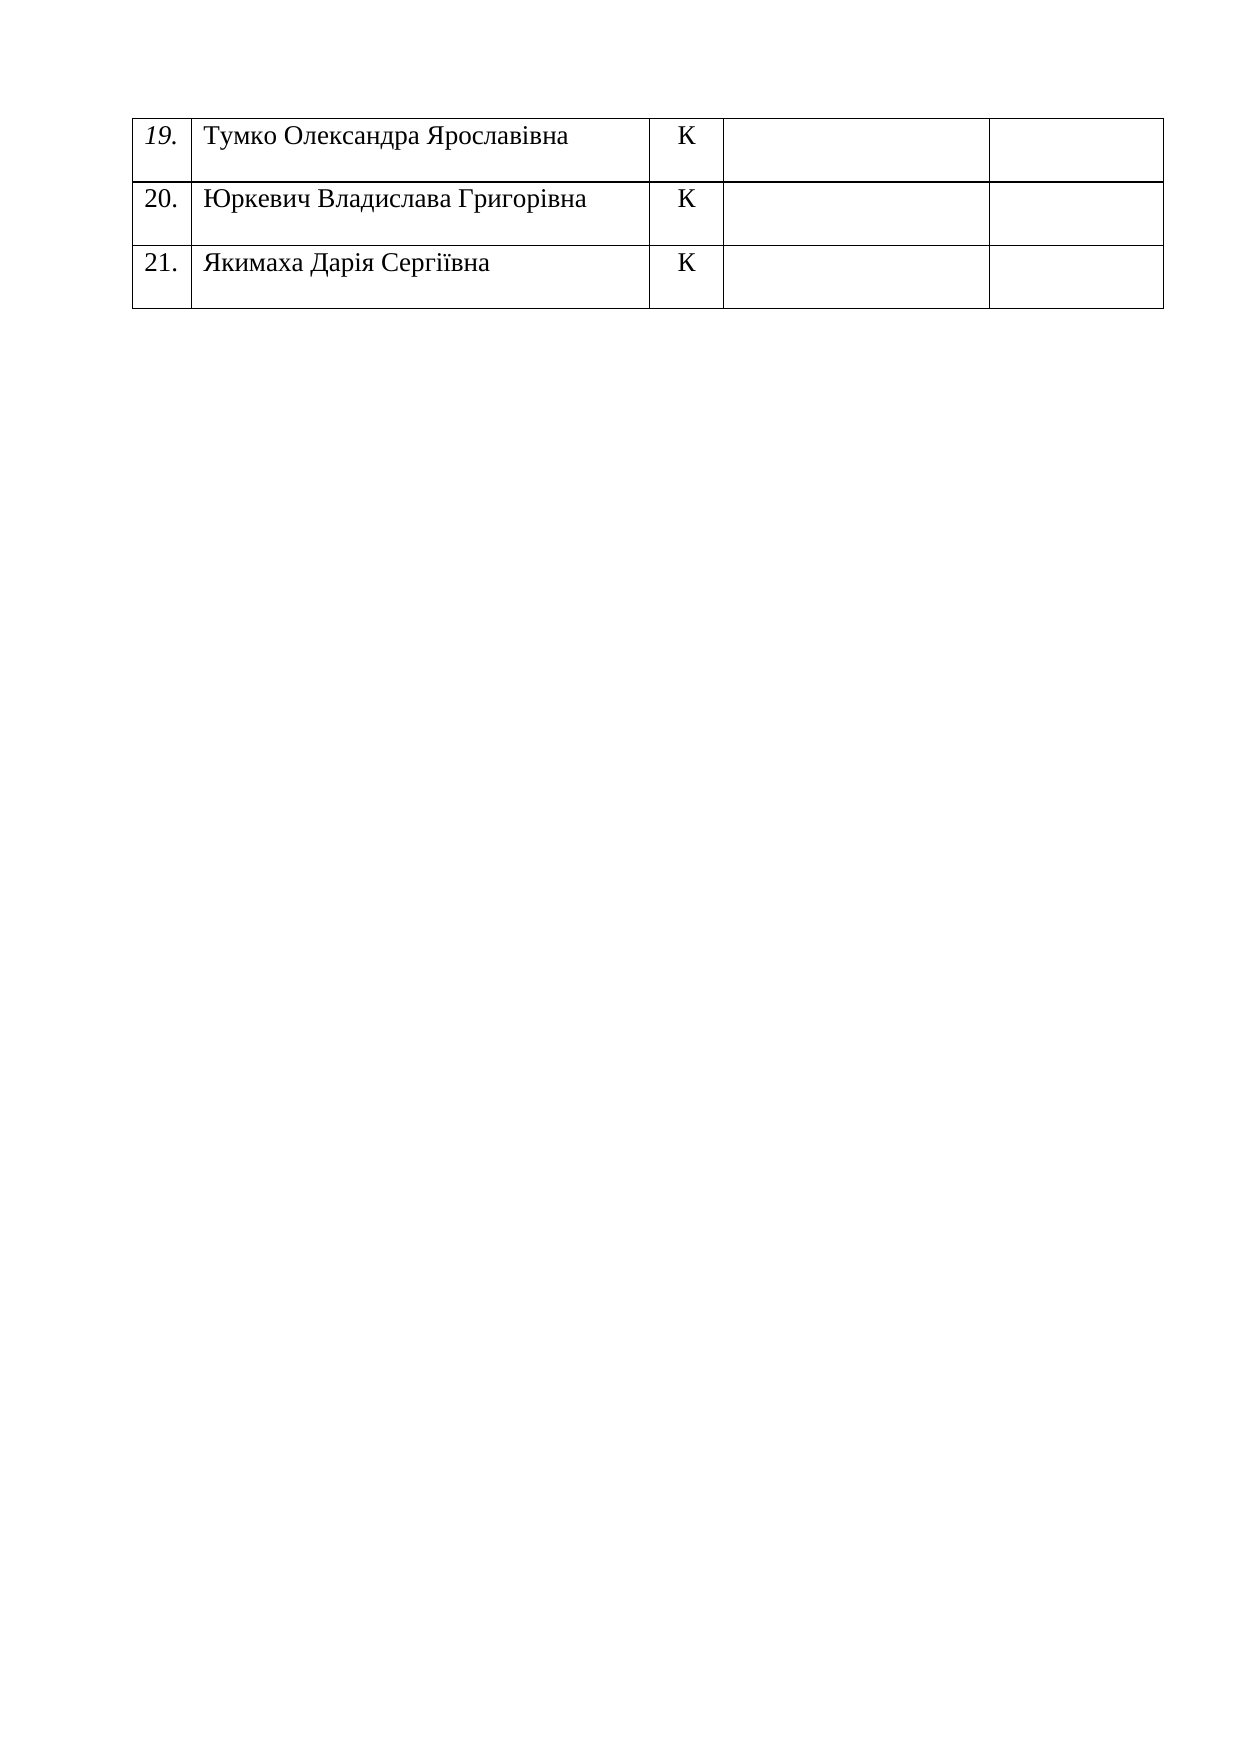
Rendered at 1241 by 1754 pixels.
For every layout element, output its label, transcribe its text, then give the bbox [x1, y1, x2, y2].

table_cell [724, 119, 989, 181]
table_cell [990, 119, 1163, 181]
table_cell Тумко Олександра Ярославівна [192, 119, 649, 181]
table_cell Якимаха Дарія Сергіївна [192, 246, 649, 308]
table_cell [990, 246, 1163, 308]
table_cell [133, 183, 191, 245]
table_cell К [650, 246, 723, 308]
table_cell [990, 183, 1163, 245]
table_cell [724, 246, 989, 308]
table_cell К [650, 183, 723, 245]
table_cell [133, 246, 191, 308]
table_cell [724, 183, 989, 245]
table_cell К [650, 119, 723, 181]
table_cell Юркевич Владислава Григорівна [192, 183, 649, 245]
table_cell [133, 119, 191, 181]
